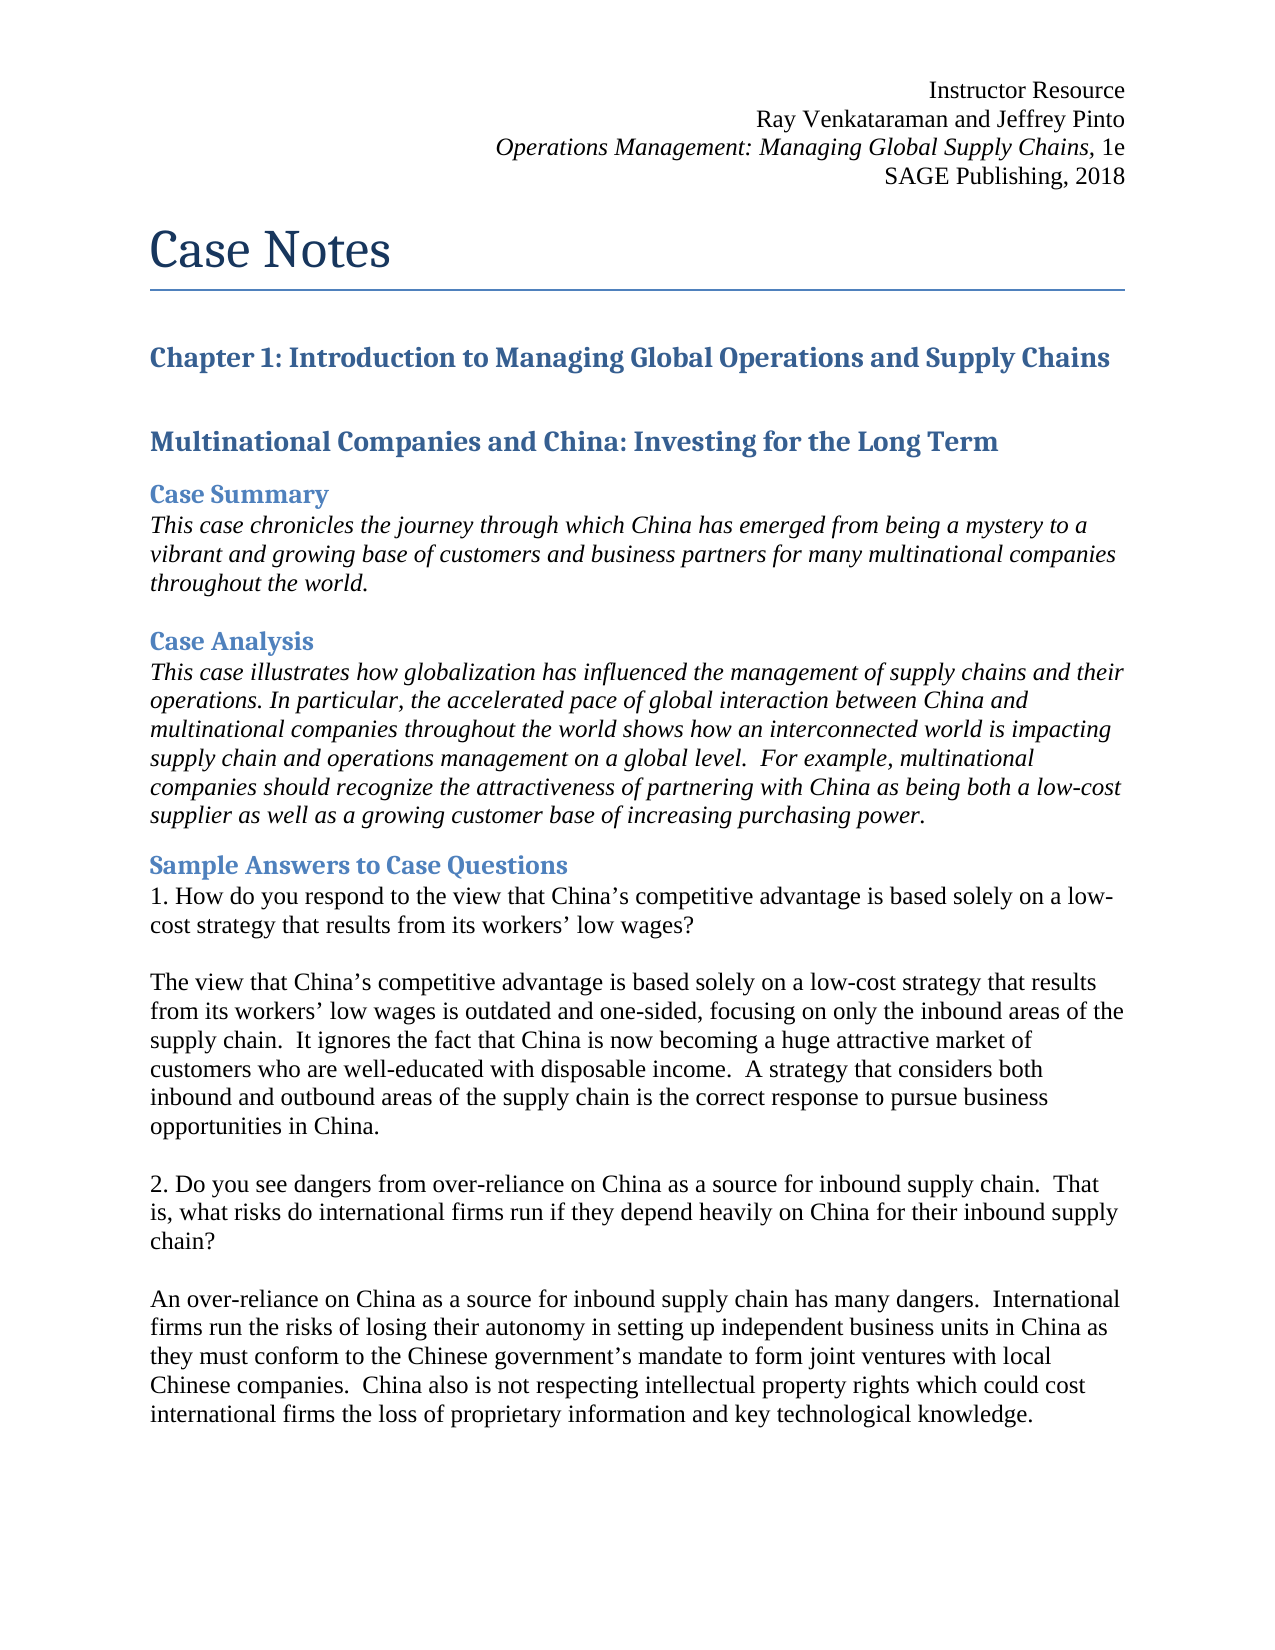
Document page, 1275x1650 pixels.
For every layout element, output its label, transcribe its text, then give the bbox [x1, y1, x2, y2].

text An over-reliance on China as a source for inbound supply chain has many dangers. International firms run the risks of losing their autonomy in setting up independent business units in China as they must conform to the Chinese government’s mandate to form joint ventures with local Chinese companies. China also is not respecting intellectual property rights which could cost international firms the loss of proprietary information and key technological knowledge. [150, 1284, 1125, 1427]
title Case Notes [150, 219, 1125, 289]
text 1. How do you respond to the view that China’s competitive advantage is based solely on a low-cost strategy that results from its workers’ low wages? [150, 881, 1125, 939]
subtitle Case Summary [150, 479, 1125, 511]
subtitle Chapter 1: Introduction to Managing Global Operations and Supply Chains [150, 341, 1125, 375]
subtitle Sample Answers to Case Questions [150, 850, 1125, 881]
subtitle Multinational Companies and China: Investing for the Long Term [150, 425, 1125, 458]
text Case Analysis This case illustrates how globalization has influenced the management of supply chains and their operations. In particular, the accelerated pace of global interaction between China and multinational companies throughout the world shows how an interconnected world is impacting supply chain and operations management on a global level. For example, multinational companies should recognize the attractiveness of partnering with China as being both a low-cost supplier as well as a growing customer base of increasing purchasing power. [150, 626, 1125, 829]
text The view that China’s competitive advantage is based solely on a low-cost strategy that results from its workers’ low wages is outdated and one-sided, focusing on only the inbound areas of the supply chain. It ignores the fact that China is now becoming a huge attractive market of customers who are well-educated with disposable income. A strategy that considers both inbound and outbound areas of the supply chain is the correct response to pursue business opportunities in China. [150, 967, 1125, 1140]
text 2. Do you see dangers from over-reliance on China as a source for inbound supply chain. That is, what risks do international firms run if they depend heavily on China for their inbound supply chain? [150, 1169, 1125, 1255]
text This case chronicles the journey through which China has emerged from being a mystery to a vibrant and growing base of customers and business partners for many multinational companies throughout the world. [150, 511, 1125, 597]
